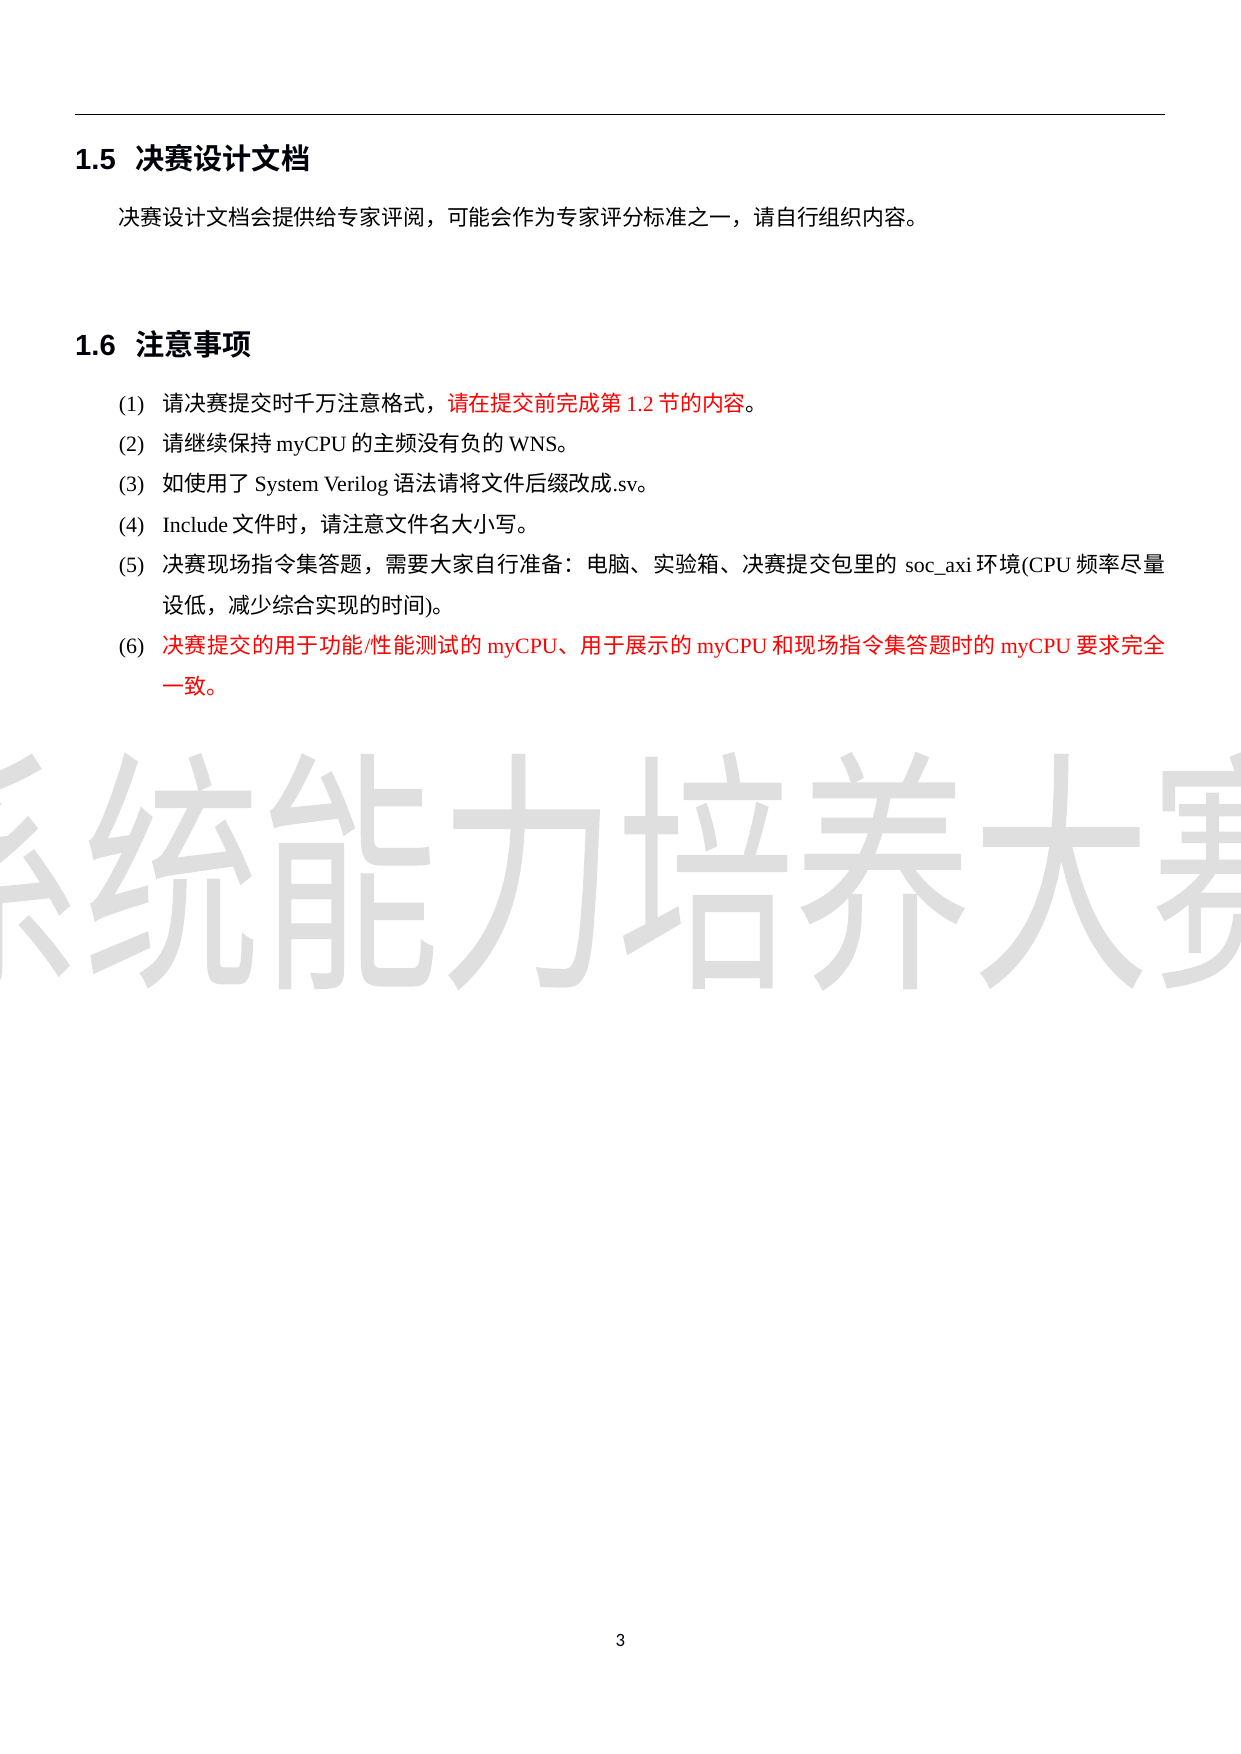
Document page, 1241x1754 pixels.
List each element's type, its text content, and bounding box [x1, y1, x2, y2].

list Include文件时，请注意文件名大小写。 [119, 506, 1165, 539]
list 如使用了System Verilog 语法请将文件后缀改成.sv。 [119, 466, 1165, 498]
list 决赛提交的用于功能/性能测试的myCPU、用于展示的myCPU和现场指令集答题时的myCPU要求完全一致。 [119, 628, 1165, 701]
subtitle 注意事项 [75, 310, 1165, 375]
text 决赛设计文档会提供给专家评阅，可能会作为专家评分标准之一，请自行组织内容。 [75, 199, 1165, 232]
list 决赛现场指令集答题，需要大家自行准备：电脑、实验箱、决赛提交包里的soc_axi环境(CPU频率尽量设低，减少综合实现的时间)。 [119, 547, 1165, 620]
subtitle 决赛设计文档 [75, 124, 1165, 189]
list 请决赛提交时千万注意格式，请在提交前完成第1.2节的内容。 [119, 385, 1165, 418]
list 请继续保持myCPU的主频没有负的WNS。 [119, 426, 1165, 458]
